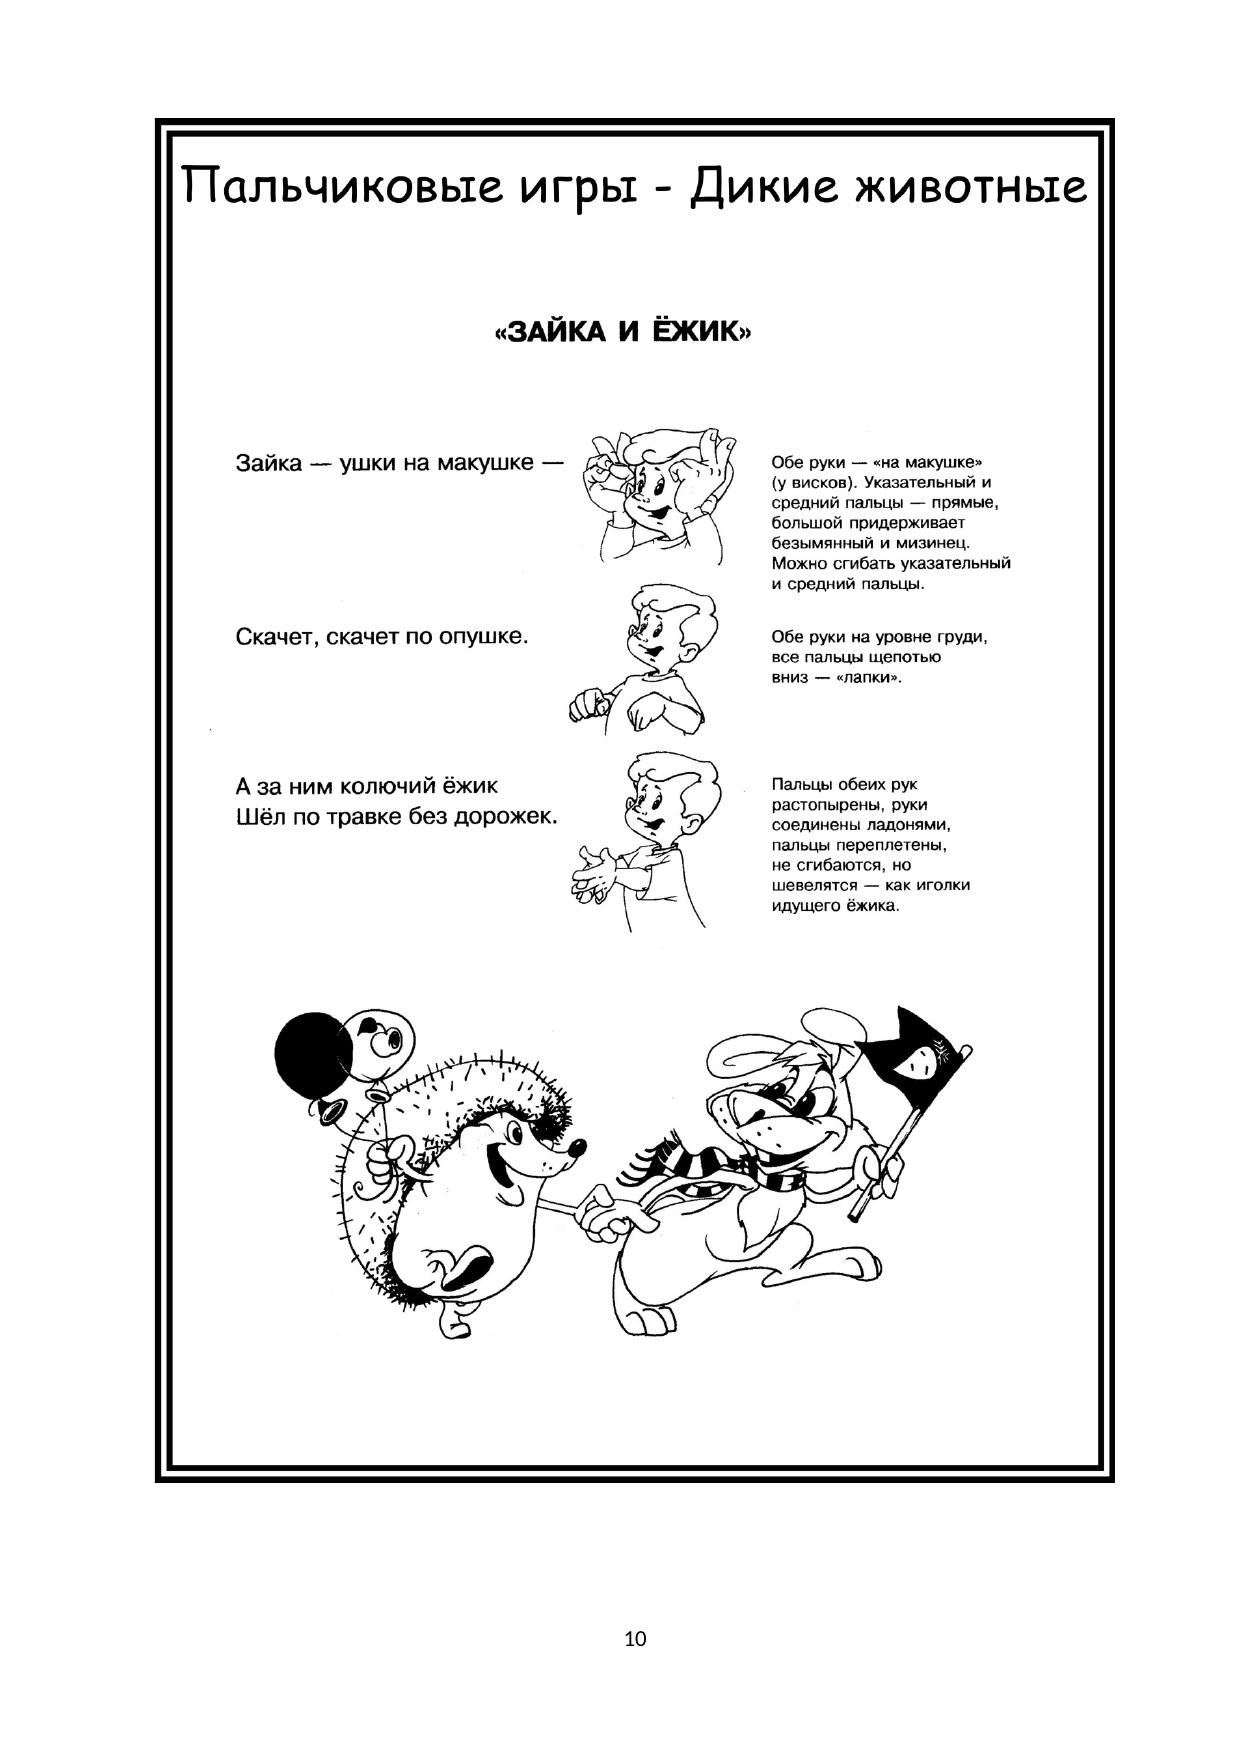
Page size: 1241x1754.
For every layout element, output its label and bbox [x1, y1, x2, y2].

picture [154, 118, 1115, 1483]
